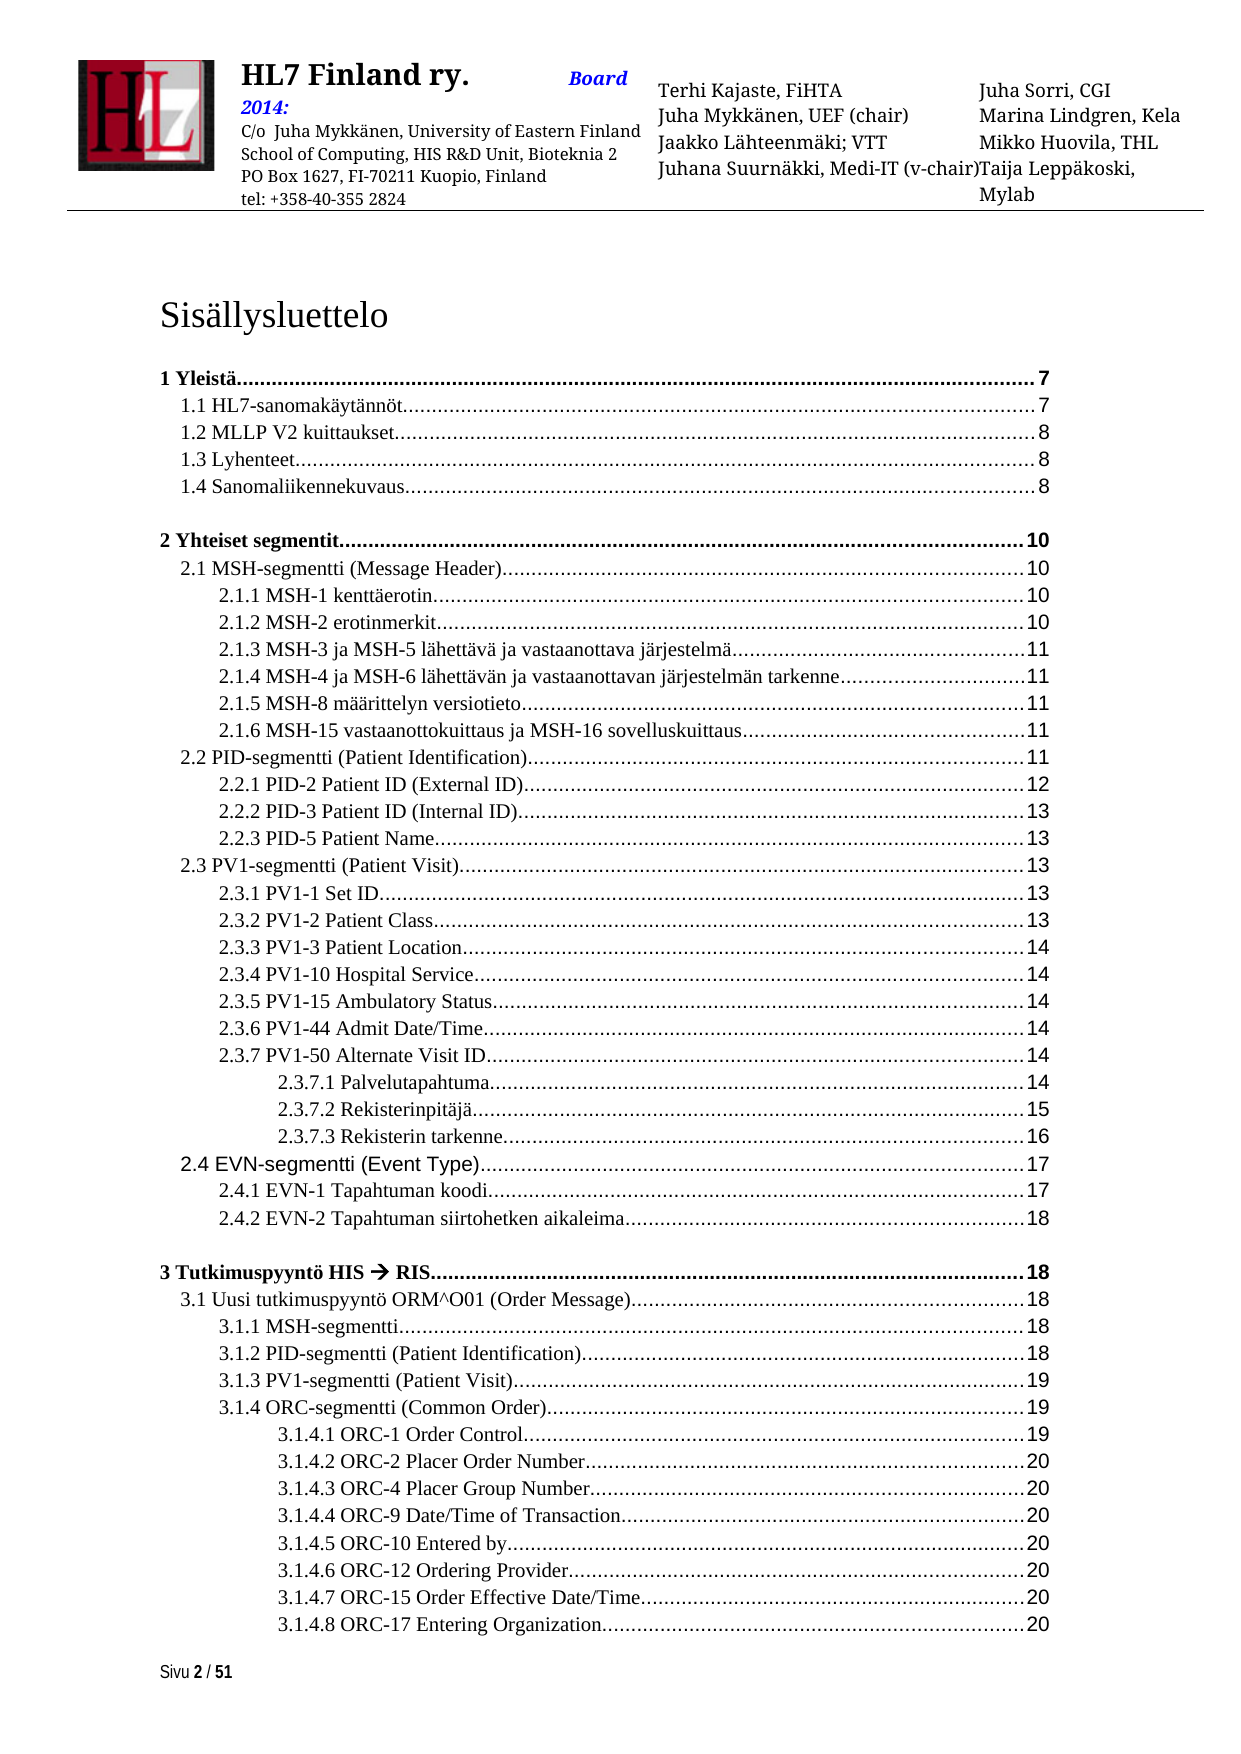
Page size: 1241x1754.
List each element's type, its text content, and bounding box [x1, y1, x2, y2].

text 2.2 PID-segmentti (Patient Identification) 11 [180, 742, 1051, 769]
text 3.1.4.2 ORC-2 Placer Order Number 20 [278, 1446, 1051, 1473]
text 2.3.3 PV1-3 Patient Location 14 [218, 932, 1051, 959]
text 2.3.7.1 Palvelutapahtuma 14 [278, 1067, 1051, 1094]
text 2.1.5 MSH-8 määrittelyn versiotieto 11 [218, 688, 1051, 715]
text 3.1.3 PV1-segmentti (Patient Visit) 19 [218, 1365, 1051, 1392]
text 3.1.2 PID-segmentti (Patient Identification) 18 [218, 1338, 1051, 1365]
text 3.1.4.6 ORC-12 Ordering Provider 20 [278, 1554, 1051, 1582]
text 1.4 Sanomaliikennekuvaus 8 [180, 471, 1051, 498]
text 2.1.3 MSH-3 ja MSH-5 lähettävä ja vastaanottava järjestelmä 11 [218, 634, 1051, 661]
text 3 Tutkimuspyyntö HIS RIS 18 [159, 1257, 1051, 1284]
text 2.3.5 PV1-15 Ambulatory Status 14 [218, 986, 1051, 1013]
text 3.1 Uusi tutkimuspyyntö ORM^O01 (Order Message) 18 [180, 1284, 1051, 1311]
text 2.3.4 PV1-10 Hospital Service 14 [218, 959, 1051, 986]
text 2.4 EVN-segmentti (Event Type) 17 [180, 1148, 1051, 1175]
text 2.1 MSH-segmentti (Message Header) 10 [180, 552, 1051, 579]
text 2.3.1 PV1-1 Set ID 13 [218, 877, 1051, 904]
text 2.3.7.2 Rekisterinpitäjä 15 [278, 1094, 1051, 1121]
text 1.1 HL7-sanomakäytännöt 7 [180, 390, 1051, 417]
text 2.3.6 PV1-44 Admit Date/Time 14 [218, 1013, 1051, 1040]
text 2.1.4 MSH-4 ja MSH-6 lähettävän ja vastaanottavan järjestelmän tarkenne 11 [218, 661, 1051, 688]
text 2.3.7 PV1-50 Alternate Visit ID 14 [218, 1040, 1051, 1067]
text 1.3 Lyhenteet 8 [180, 444, 1051, 471]
text 2.1.6 MSH-15 vastaanottokuittaus ja MSH-16 sovelluskuittaus 11 [218, 715, 1051, 742]
text 2.1.1 MSH-1 kenttäerotin 10 [218, 579, 1051, 607]
text 3.1.4.7 ORC-15 Order Effective Date/Time 20 [278, 1582, 1051, 1609]
text 3.1.4.4 ORC-9 Date/Time of Transaction 20 [278, 1500, 1051, 1527]
text 2.3 PV1-segmentti (Patient Visit) 13 [180, 850, 1051, 877]
text 2.1.2 MSH-2 erotinmerkit 10 [218, 607, 1051, 634]
text 3.1.4.8 ORC-17 Entering Organization 20 [278, 1609, 1051, 1636]
text 2.2.1 PID-2 Patient ID (External ID) 12 [218, 769, 1051, 796]
text 2.4.2 EVN-2 Tapahtuman siirtohetken aikaleima 18 [218, 1202, 1051, 1229]
text 2.3.7.3 Rekisterin tarkenne 16 [278, 1121, 1051, 1148]
text 2.3.2 PV1-2 Patient Class 13 [218, 904, 1051, 932]
text 1 Yleistä 7 [159, 363, 1051, 390]
text 3.1.4.1 ORC-1 Order Control 19 [278, 1419, 1051, 1446]
text 3.1.4 ORC-segmentti (Common Order) 19 [218, 1392, 1051, 1419]
text 2 Yhteiset segmentit 10 [159, 525, 1051, 552]
text 2.4.1 EVN-1 Tapahtuman koodi 17 [218, 1175, 1051, 1202]
text 3.1.1 MSH-segmentti 18 [218, 1311, 1051, 1338]
text 3.1.4.5 ORC-10 Entered by 20 [278, 1527, 1051, 1554]
text 3.1.4.3 ORC-4 Placer Group Number 20 [278, 1473, 1051, 1500]
picture [78, 60, 215, 171]
text Sisällysluettelo [159, 293, 1051, 336]
text 2.2.3 PID-5 Patient Name 13 [218, 823, 1051, 850]
text 2.2.2 PID-3 Patient ID (Internal ID) 13 [218, 796, 1051, 823]
text 1.2 MLLP V2 kuittaukset 8 [180, 417, 1051, 444]
